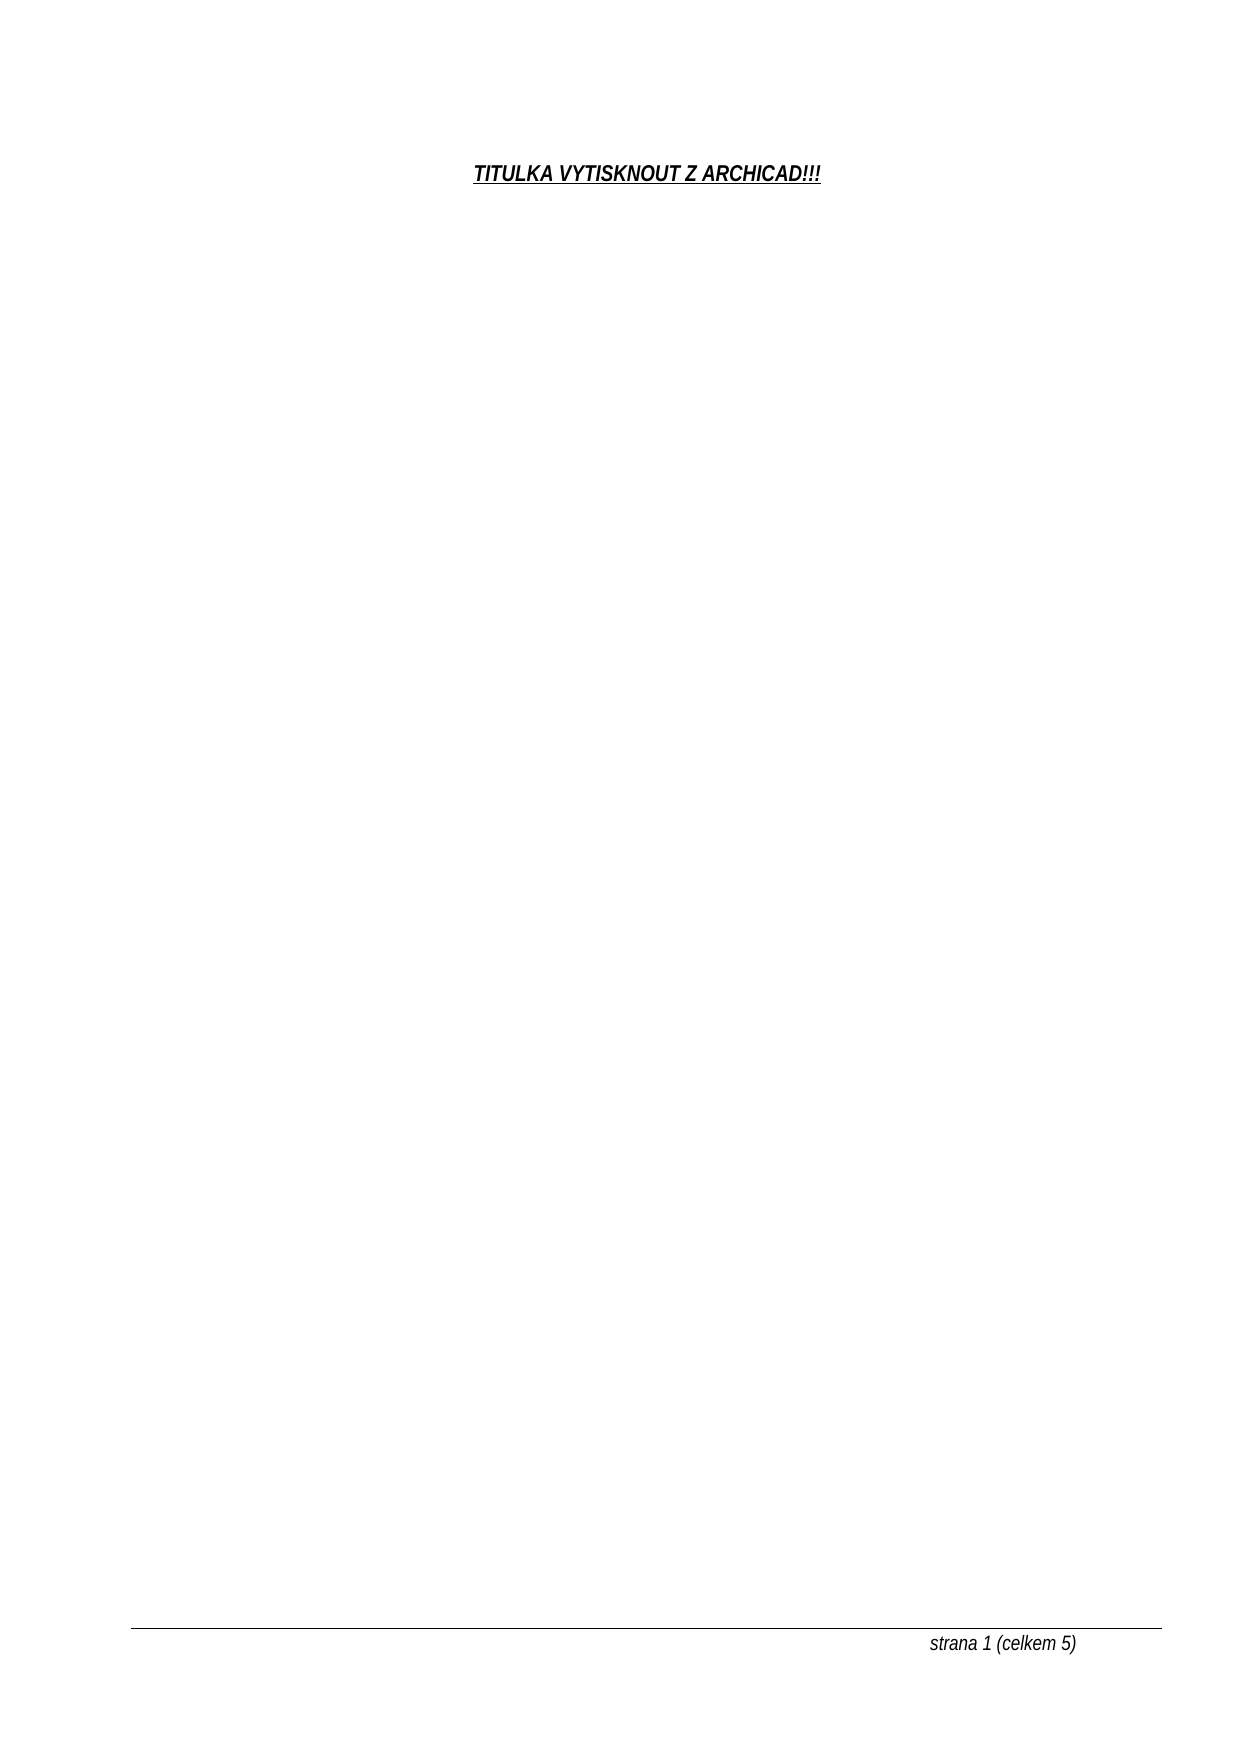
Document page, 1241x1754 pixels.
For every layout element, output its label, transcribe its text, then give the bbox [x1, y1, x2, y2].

text TITULKA VYTISKNOUT Z ARCHICAD!!! [131, 160, 1162, 187]
